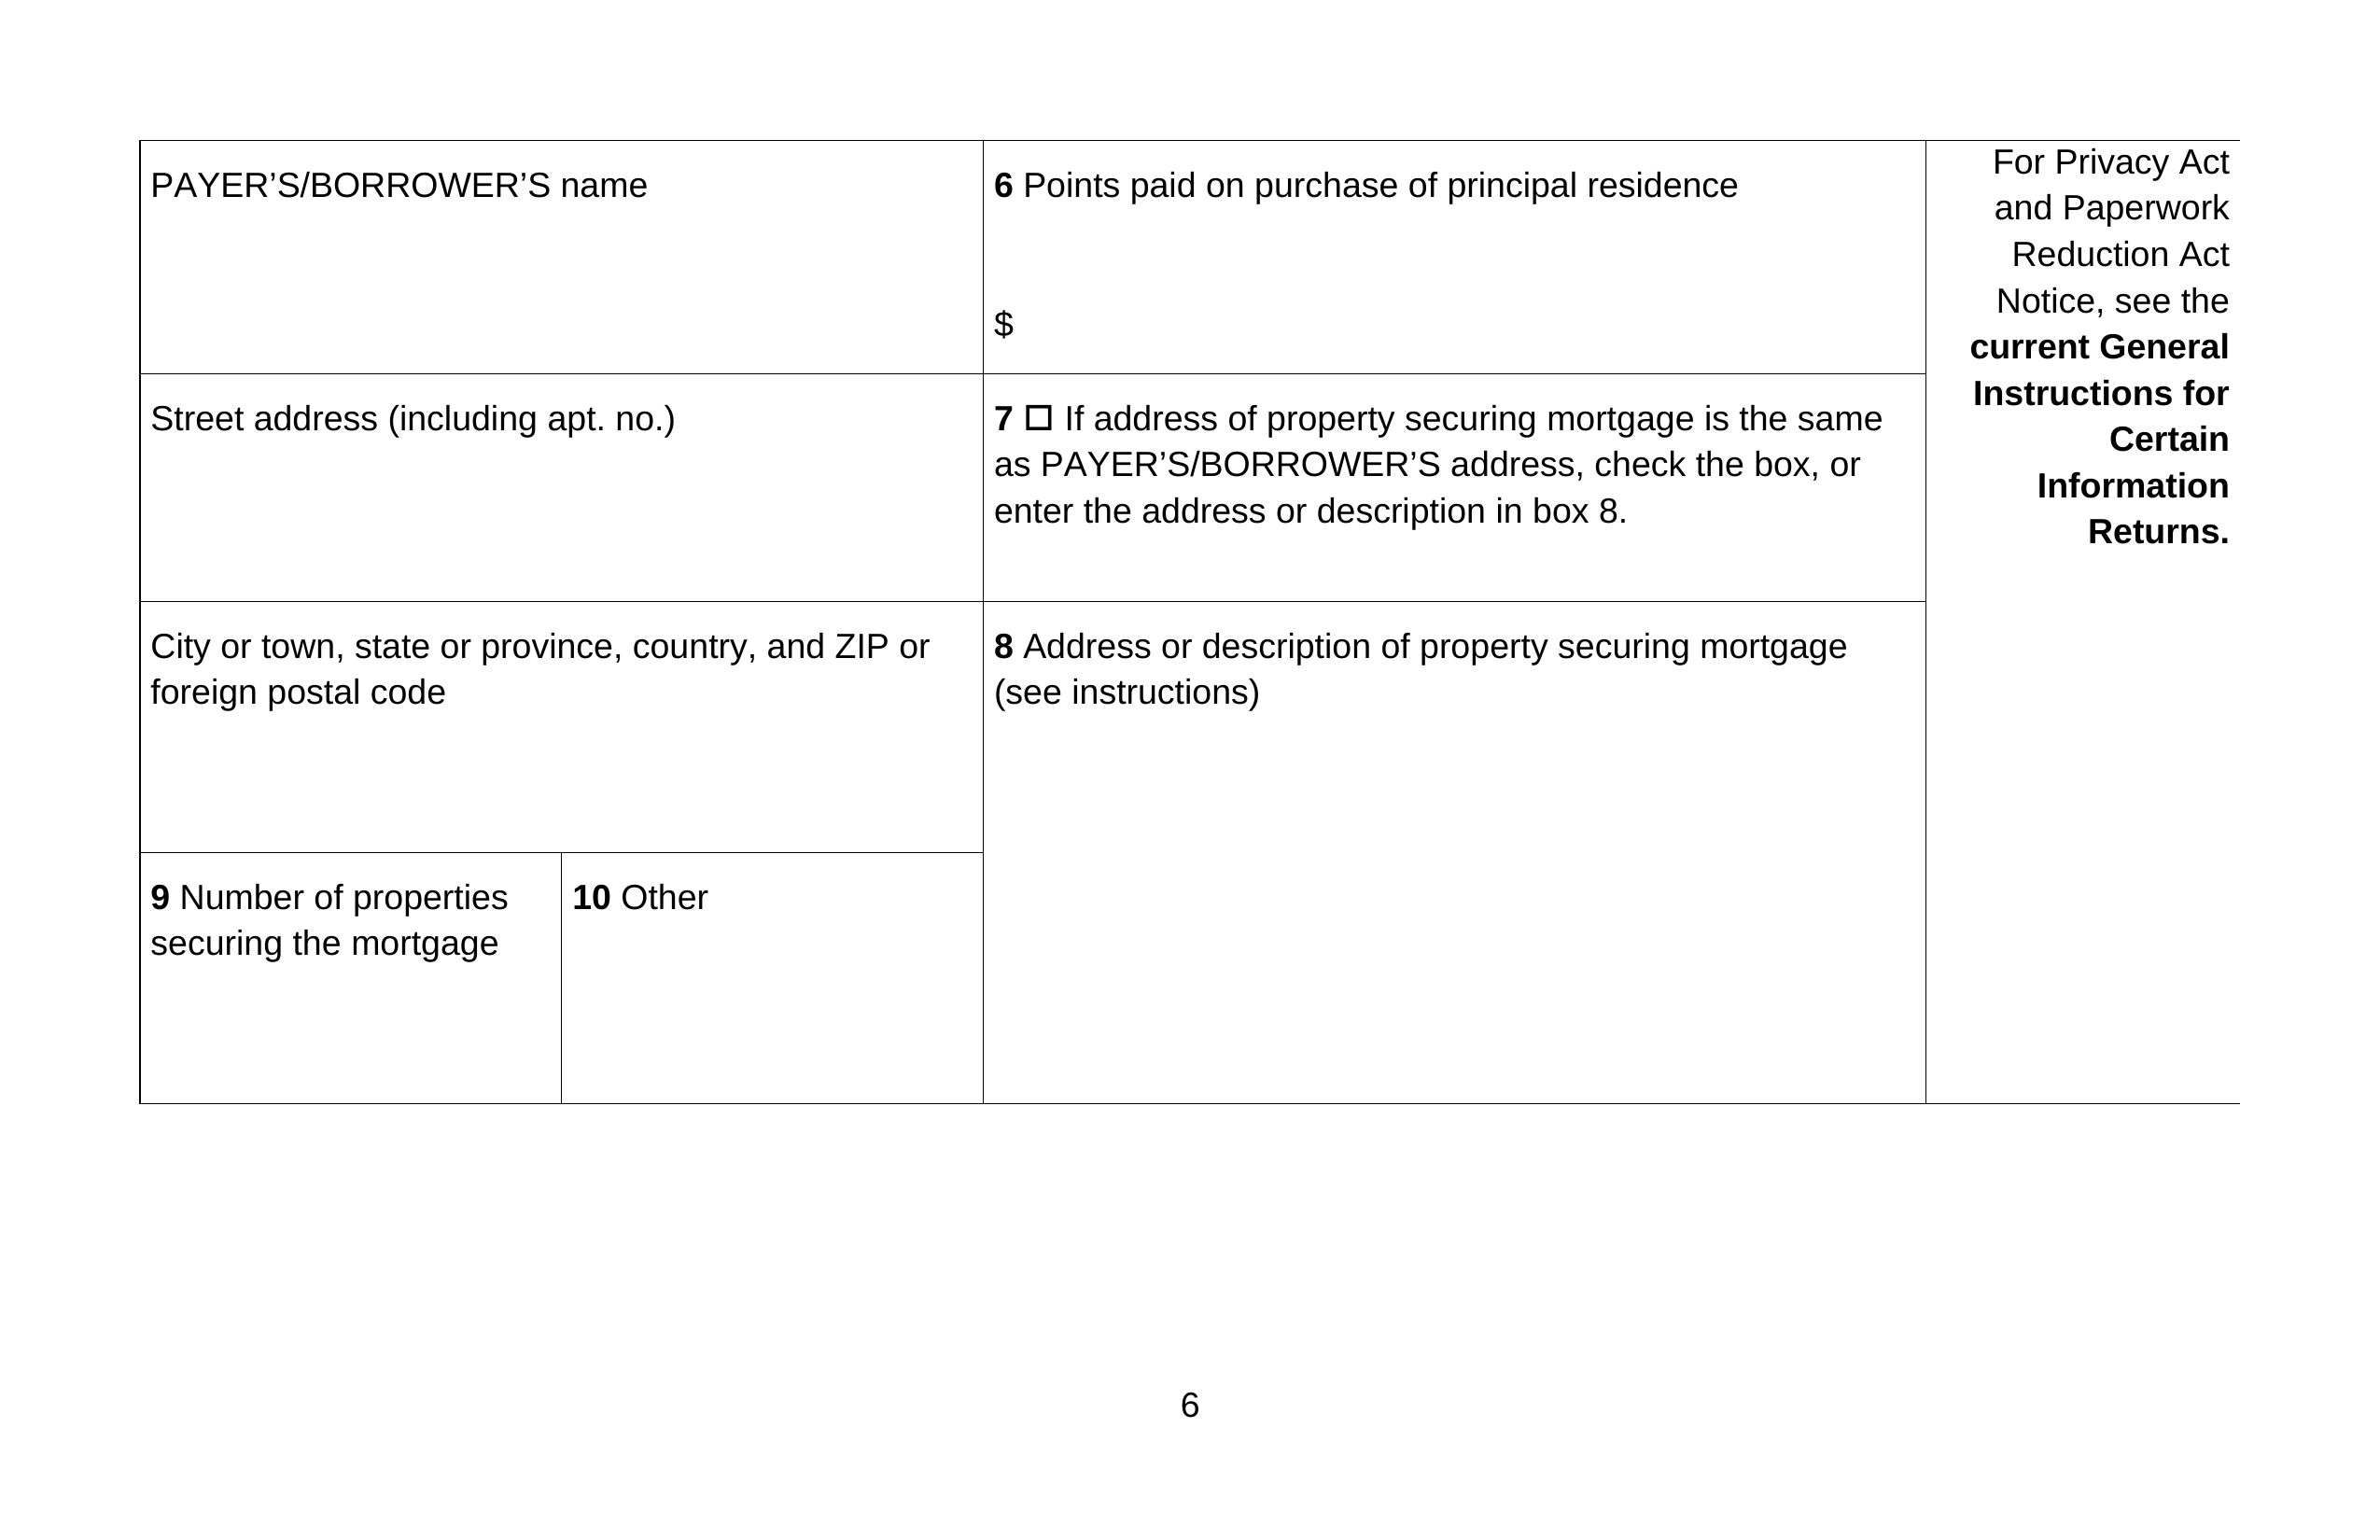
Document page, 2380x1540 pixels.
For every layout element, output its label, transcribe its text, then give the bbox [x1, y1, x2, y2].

table_cell City or town, state or province, country, and ZIP or foreign postal code [141, 602, 983, 852]
table_header PAYER’S/BORROWER’S name [141, 141, 983, 373]
table_cell 7 If address of property securing mortgage is the same as PAYER’S/BORROWER’S address, check the box, or enter the address or description in box 8. [984, 374, 1925, 601]
table_cell 10 Other [562, 853, 983, 1103]
table_header For Privacy Act and Paperwork Reduction Act Notice, see the current General Instructions for Certain Information Returns. [1926, 141, 2240, 1103]
table_cell Street address (including apt. no.) [141, 374, 983, 601]
table_cell 8 Address or description of property securing mortgage (see instructions) [984, 602, 1925, 1103]
table_cell 9 Number of properties securing the mortgage [141, 853, 561, 1103]
table_header 6 Points paid on purchase of principal residence $ [984, 141, 1925, 373]
